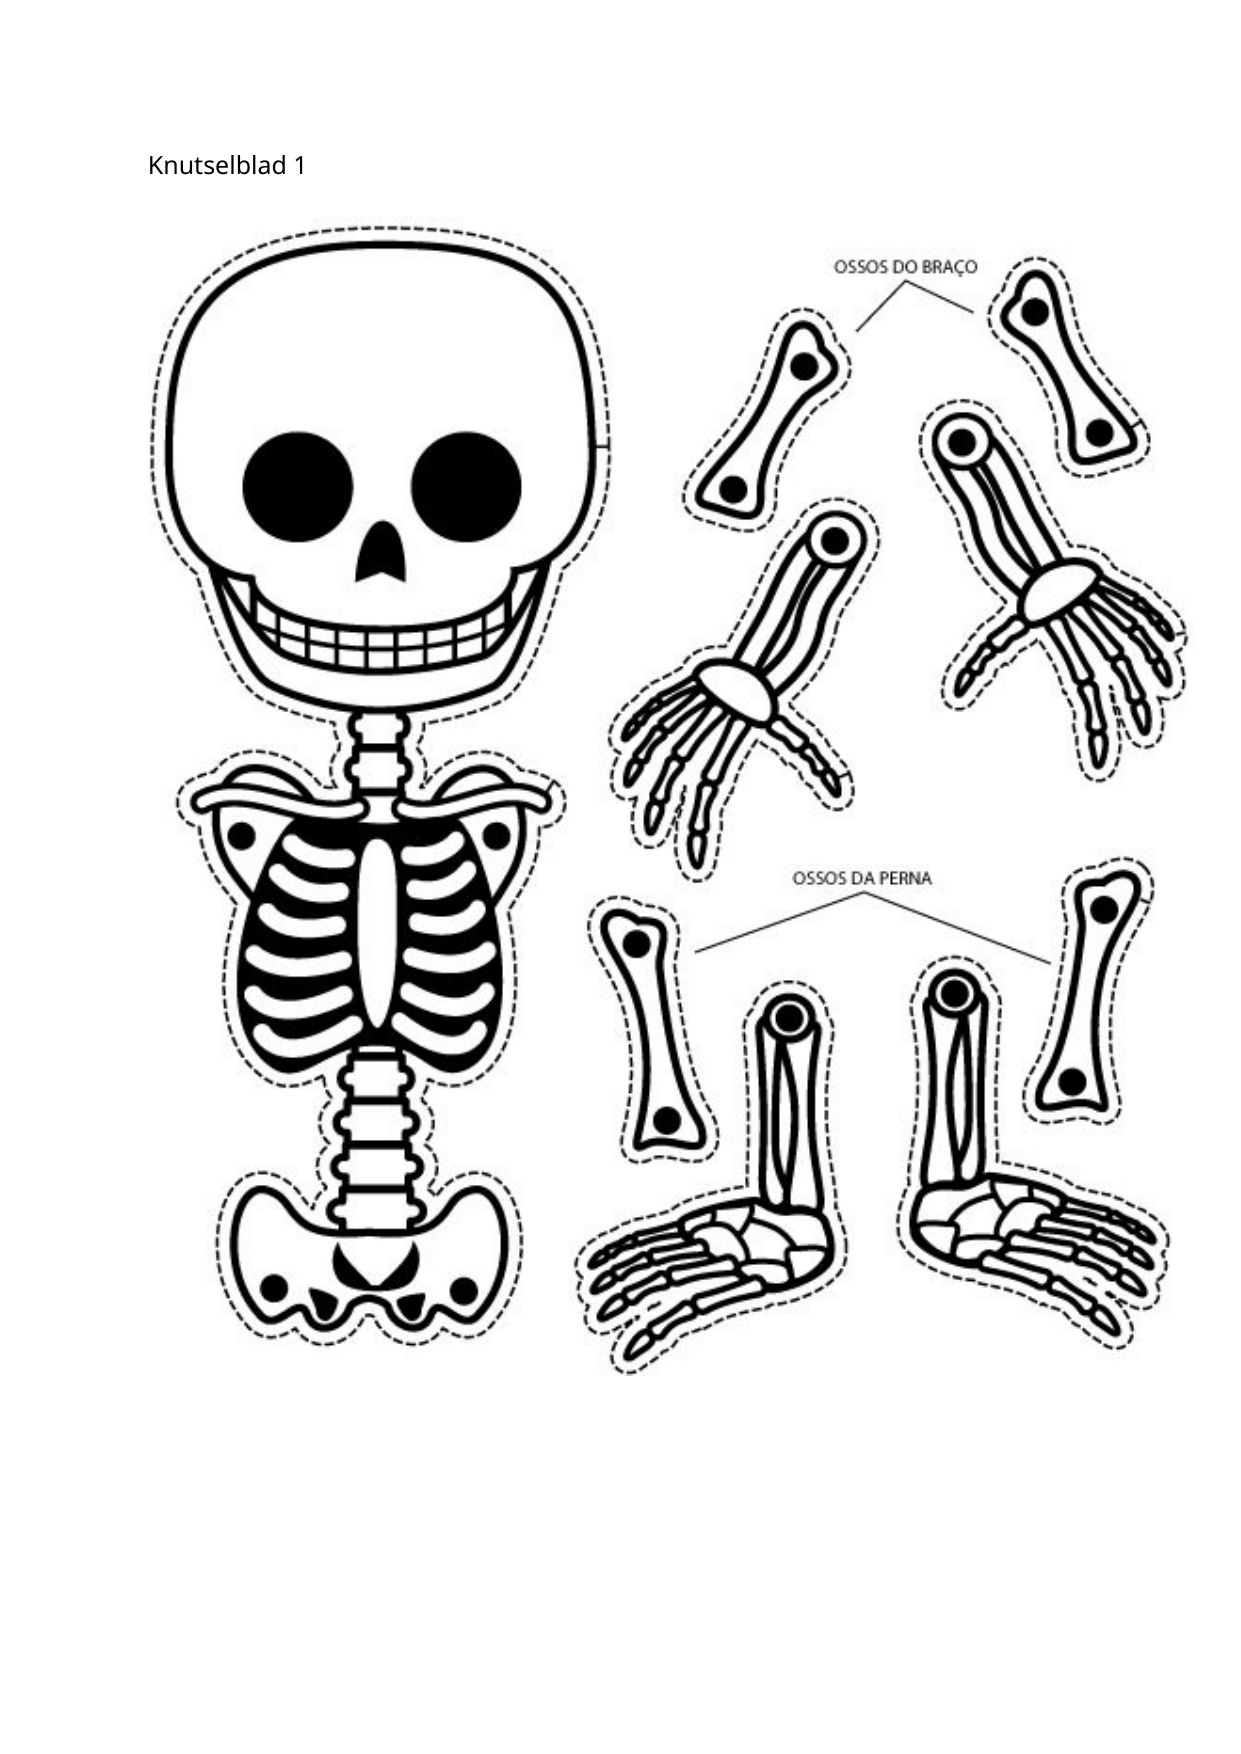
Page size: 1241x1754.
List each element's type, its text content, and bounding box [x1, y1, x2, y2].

picture [147, 201, 1195, 1376]
text Knutselblad 1 [148, 148, 1093, 182]
